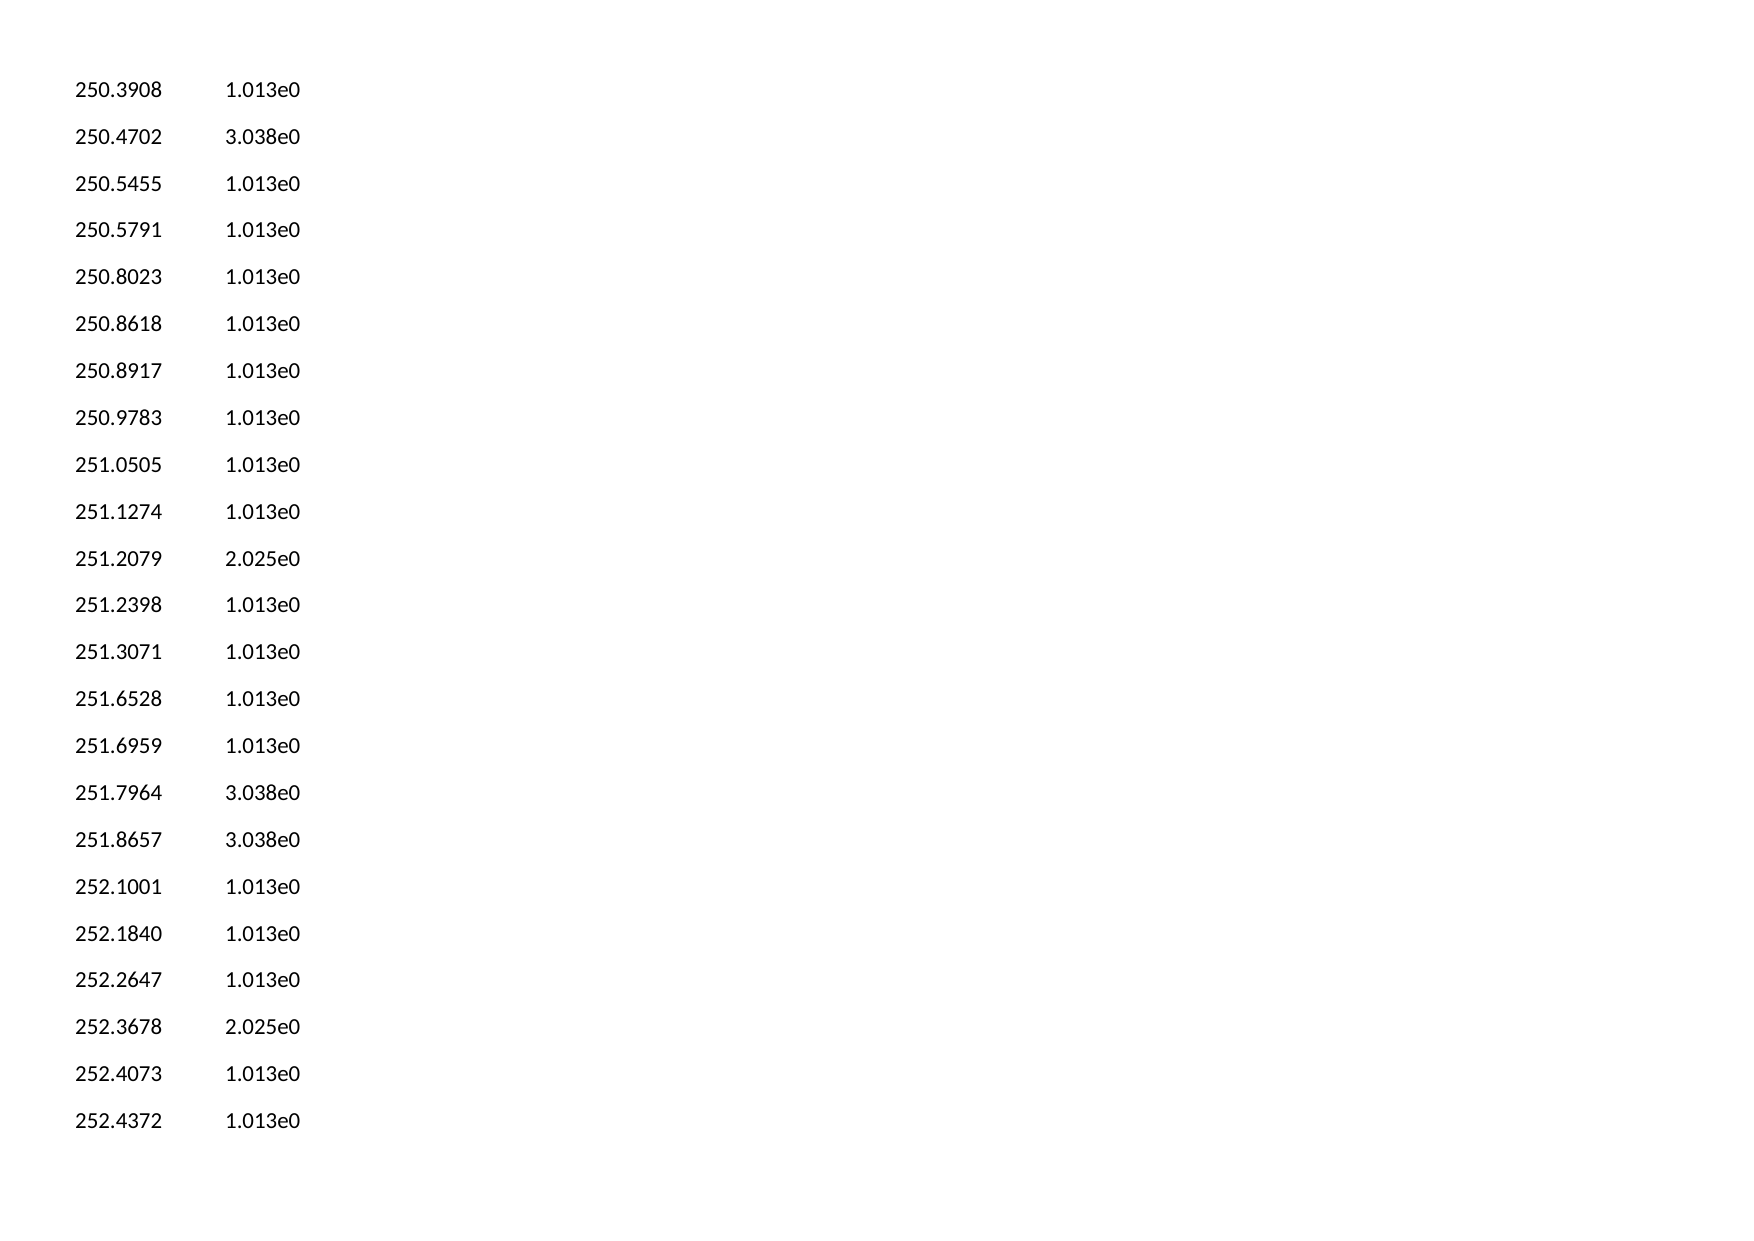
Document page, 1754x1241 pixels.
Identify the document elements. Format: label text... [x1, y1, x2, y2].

text 250.3908 1.013e0 [75, 75, 1679, 103]
text 251.6528 1.013e0 [75, 684, 1679, 712]
text 251.3071 1.013e0 [75, 637, 1679, 666]
text 251.0505 1.013e0 [75, 450, 1679, 478]
text 250.5455 1.013e0 [75, 169, 1679, 197]
text 251.1274 1.013e0 [75, 497, 1679, 525]
text 251.2398 1.013e0 [75, 591, 1679, 619]
text 252.1001 1.013e0 [75, 872, 1679, 900]
text 250.8917 1.013e0 [75, 356, 1679, 384]
text 250.5791 1.013e0 [75, 216, 1679, 244]
text 250.4702 3.038e0 [75, 122, 1679, 150]
text 251.8657 3.038e0 [75, 825, 1679, 853]
text 252.4073 1.013e0 [75, 1059, 1679, 1087]
text 252.4372 1.013e0 [75, 1106, 1679, 1134]
text 250.8618 1.013e0 [75, 309, 1679, 337]
text 250.9783 1.013e0 [75, 403, 1679, 431]
text 252.3678 2.025e0 [75, 1012, 1679, 1041]
text 250.8023 1.013e0 [75, 262, 1679, 291]
text 252.2647 1.013e0 [75, 966, 1679, 994]
text 251.6959 1.013e0 [75, 731, 1679, 759]
text 251.2079 2.025e0 [75, 544, 1679, 572]
text 252.1840 1.013e0 [75, 919, 1679, 947]
text 251.7964 3.038e0 [75, 778, 1679, 806]
